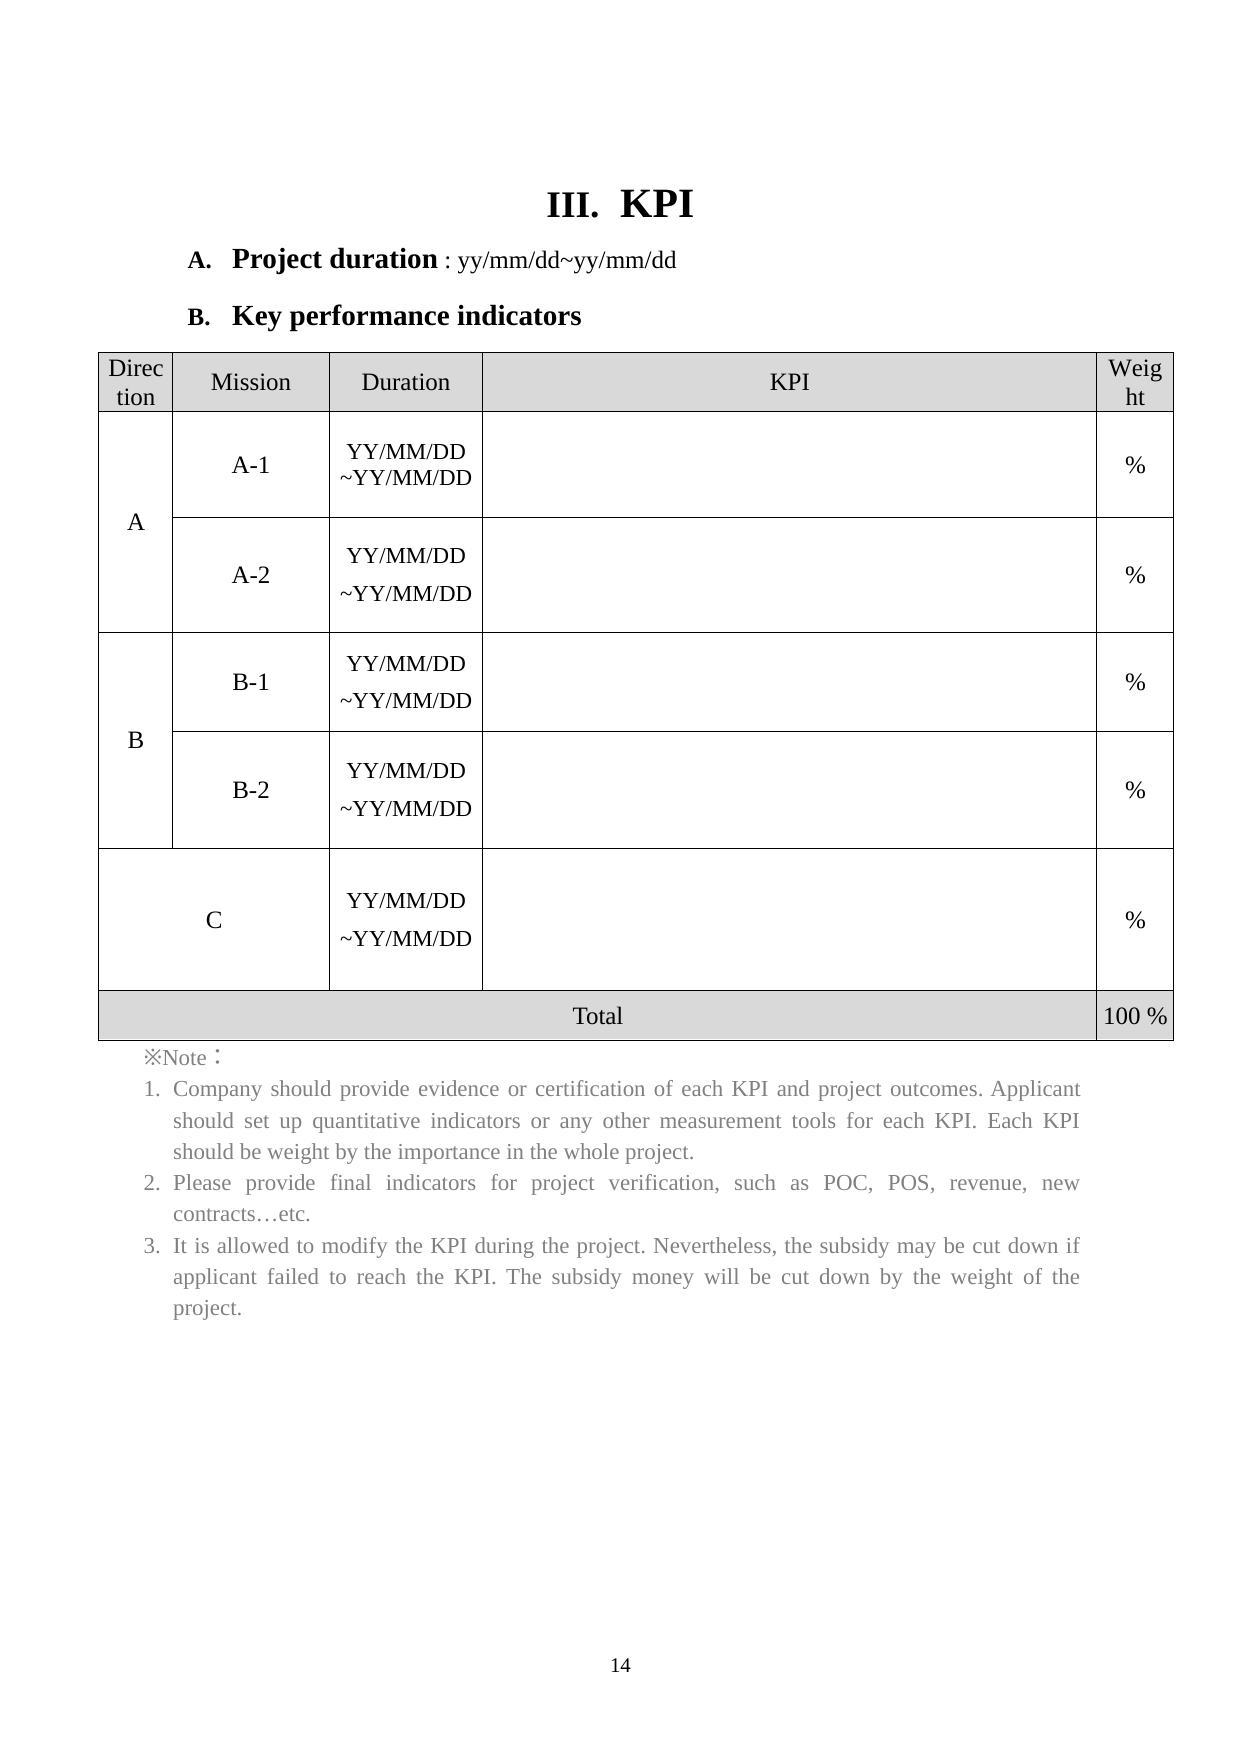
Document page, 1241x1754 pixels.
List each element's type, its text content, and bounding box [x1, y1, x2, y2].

table_cell A [99, 412, 172, 632]
table_cell A-2 [173, 518, 329, 632]
table_header Weight [1097, 353, 1173, 411]
table_cell B-1 [173, 633, 329, 731]
list Key performance indicators [187, 296, 1053, 333]
list It is allowed to modify the KPI during the project. Nevertheless, the subsidy may be cut down if applicant failed to reach the KPI. The subsidy money will be cut down by the weight of the project. [143, 1228, 1082, 1322]
table_cell Total [99, 991, 1096, 1039]
table_header KPI [483, 353, 1096, 411]
table_header Duration [330, 353, 482, 411]
table_cell B-2 [173, 732, 329, 847]
table_cell YY/MM/DD ~YY/MM/DD [330, 633, 482, 731]
table_cell [483, 518, 1096, 632]
table_cell [483, 732, 1096, 847]
table_cell % [1097, 732, 1173, 847]
table_header Direction [99, 353, 172, 411]
table_cell 100 % [1097, 991, 1173, 1039]
table_cell B [99, 633, 172, 847]
table_cell YY/MM/DD ~YY/MM/DD [330, 518, 482, 632]
list KPI [187, 164, 1053, 239]
table_cell % [1097, 849, 1173, 990]
table_cell [483, 412, 1096, 517]
table_cell % [1097, 412, 1173, 517]
text ※Note： [143, 1041, 1082, 1072]
table_cell YY/MM/DD ~YY/MM/DD [330, 849, 482, 990]
table_cell C [99, 849, 329, 990]
table_cell YY/MM/DD ~YY/MM/DD [330, 412, 482, 517]
table_cell % [1097, 518, 1173, 632]
table_header Mission [173, 353, 329, 411]
table_cell % [1097, 633, 1173, 731]
table_cell [483, 633, 1096, 731]
list Project duration : yy/mm/dd~yy/mm/dd [187, 239, 1053, 277]
table_cell [483, 849, 1096, 990]
list Company should provide evidence or certification of each KPI and project outcomes. Applicant should set up quantitative indicators or any other measurement tools for each KPI. Each KPI should be weight by the importance in the whole project. [143, 1072, 1082, 1166]
table_cell YY/MM/DD ~YY/MM/DD [330, 732, 482, 847]
list Please provide final indicators for project verification, such as POC, POS, revenue, new contracts…etc. [143, 1166, 1082, 1228]
table_cell A-1 [173, 412, 329, 517]
